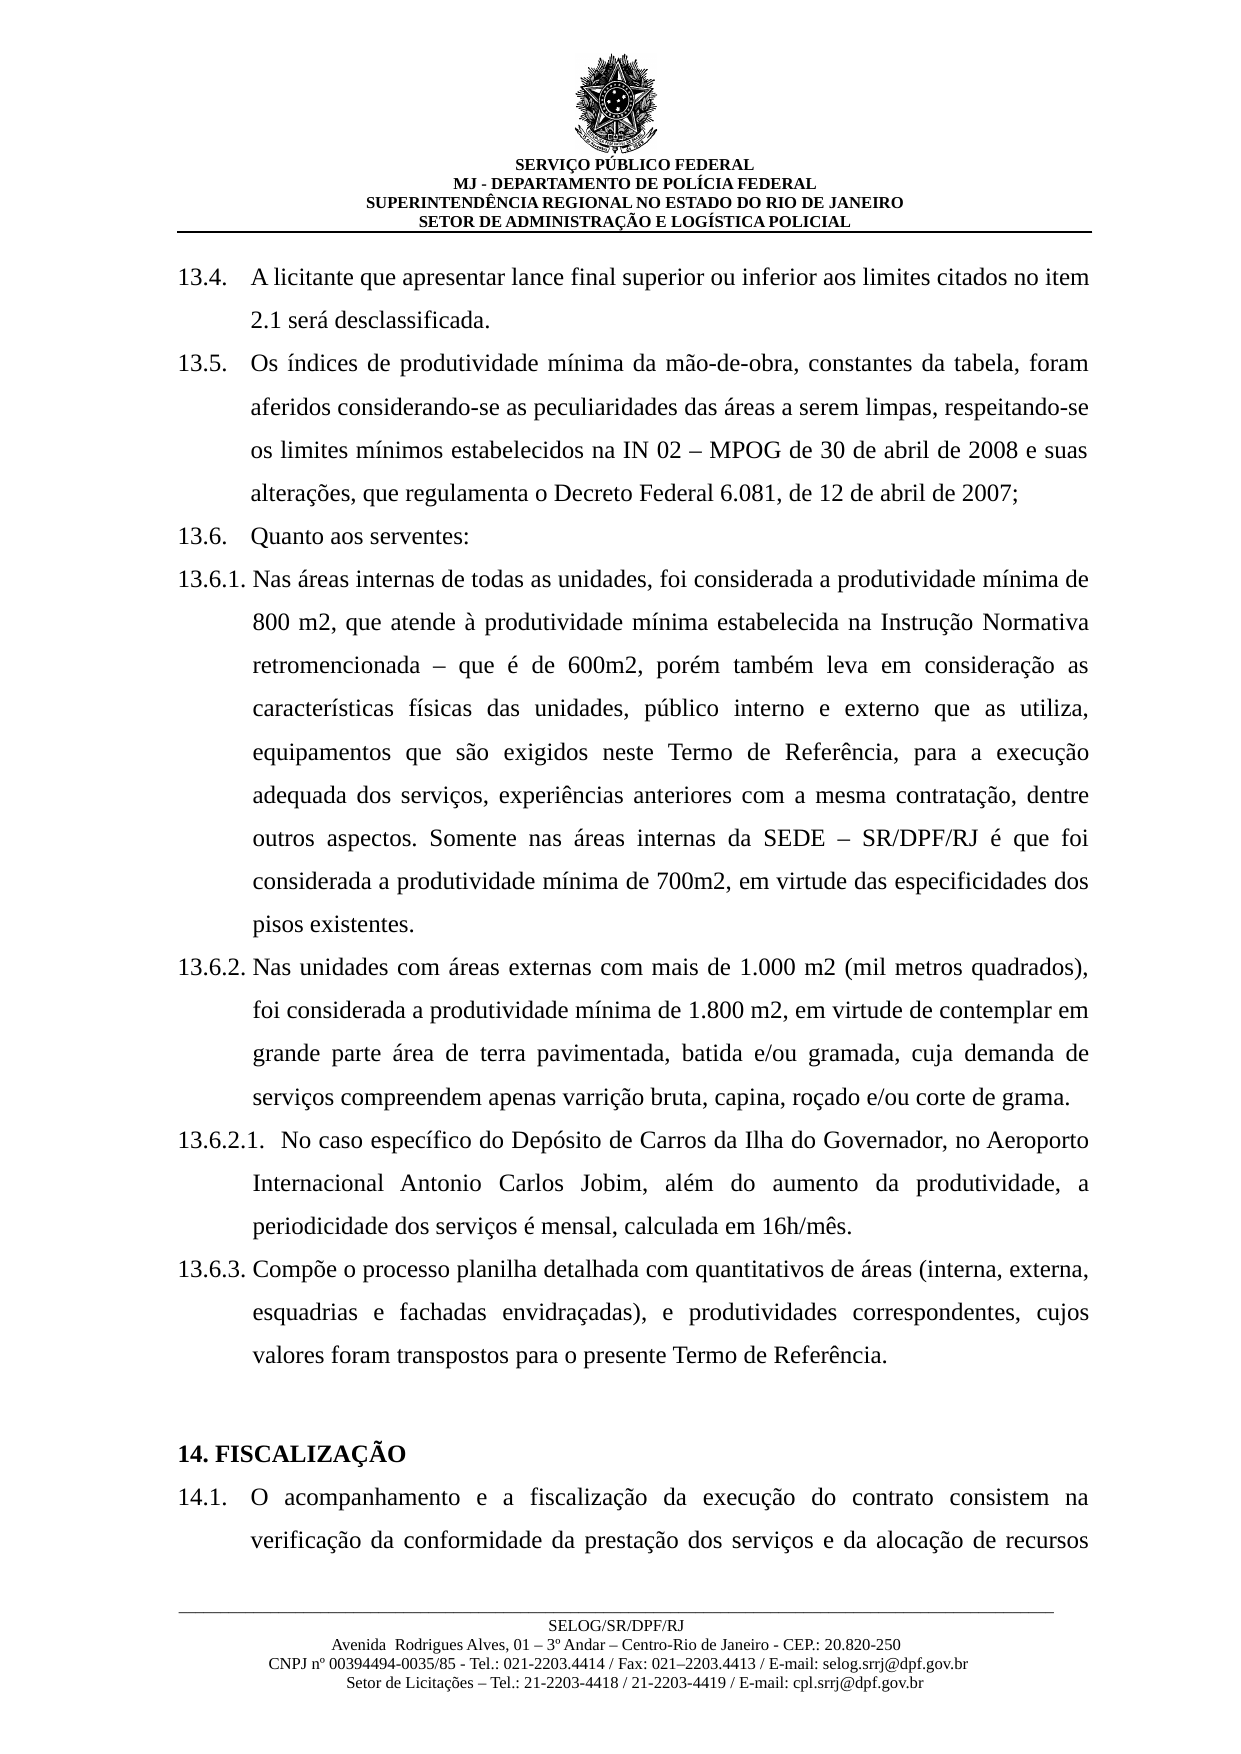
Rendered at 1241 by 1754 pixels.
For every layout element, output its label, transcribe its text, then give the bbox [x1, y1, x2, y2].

list FISCALIZAÇÃO [177, 1439, 1090, 1468]
list A licitante que apresentar lance final superior ou inferior aos limites citados no item 2.1 será desclassificada. [177, 262, 1090, 334]
list Os índices de produtividade mínima da mão-de-obra, constantes da tabela, foram aferidos considerando-se as peculiaridades das áreas a serem limpas, respeitando-se os limites mínimos estabelecidos na IN 02 – MPOG de 30 de abril de 2008 e suas alterações, que regulamenta o Decreto Federal 6.081, de 12 de abril de 2007; [177, 348, 1090, 507]
list No caso específico do Depósito de Carros da Ilha do Governador, no Aeroporto Internacional Antonio Carlos Jobim, além do aumento da produtividade, a periodicidade dos serviços é mensal, calculada em 16h/mês. [177, 1125, 1090, 1240]
list Nas unidades com áreas externas com mais de 1.000 m2 (mil metros quadrados), foi considerada a produtividade mínima de 1.800 m2, em virtude de contemplar em grande parte área de terra pavimentada, batida e/ou gramada, cuja demanda de serviços compreendem apenas varrição bruta, capina, roçado e/ou corte de grama. [177, 952, 1090, 1110]
list Nas áreas internas de todas as unidades, foi considerada a produtividade mínima de 800 m2, que atende à produtividade mínima estabelecida na Instrução Normativa retromencionada – que é de 600m2, porém também leva em consideração as características físicas das unidades, público interno e externo que as utiliza, equipamentos que são exigidos neste Termo de Referência, para a execução adequada dos serviços, experiências anteriores com a mesma contratação, dentre outros aspectos. Somente nas áreas internas da SEDE – SR/DPF/RJ é que foi considerada a produtividade mínima de 700m2, em virtude das especificidades dos pisos existentes. [177, 564, 1090, 938]
picture [574, 53, 658, 155]
list Compõe o processo planilha detalhada com quantitativos de áreas (interna, externa, esquadrias e fachadas envidraçadas), e produtividades correspondentes, cujos valores foram transpostos para o presente Termo de Referência. [177, 1254, 1090, 1369]
list Quanto aos serventes: [177, 521, 1090, 550]
